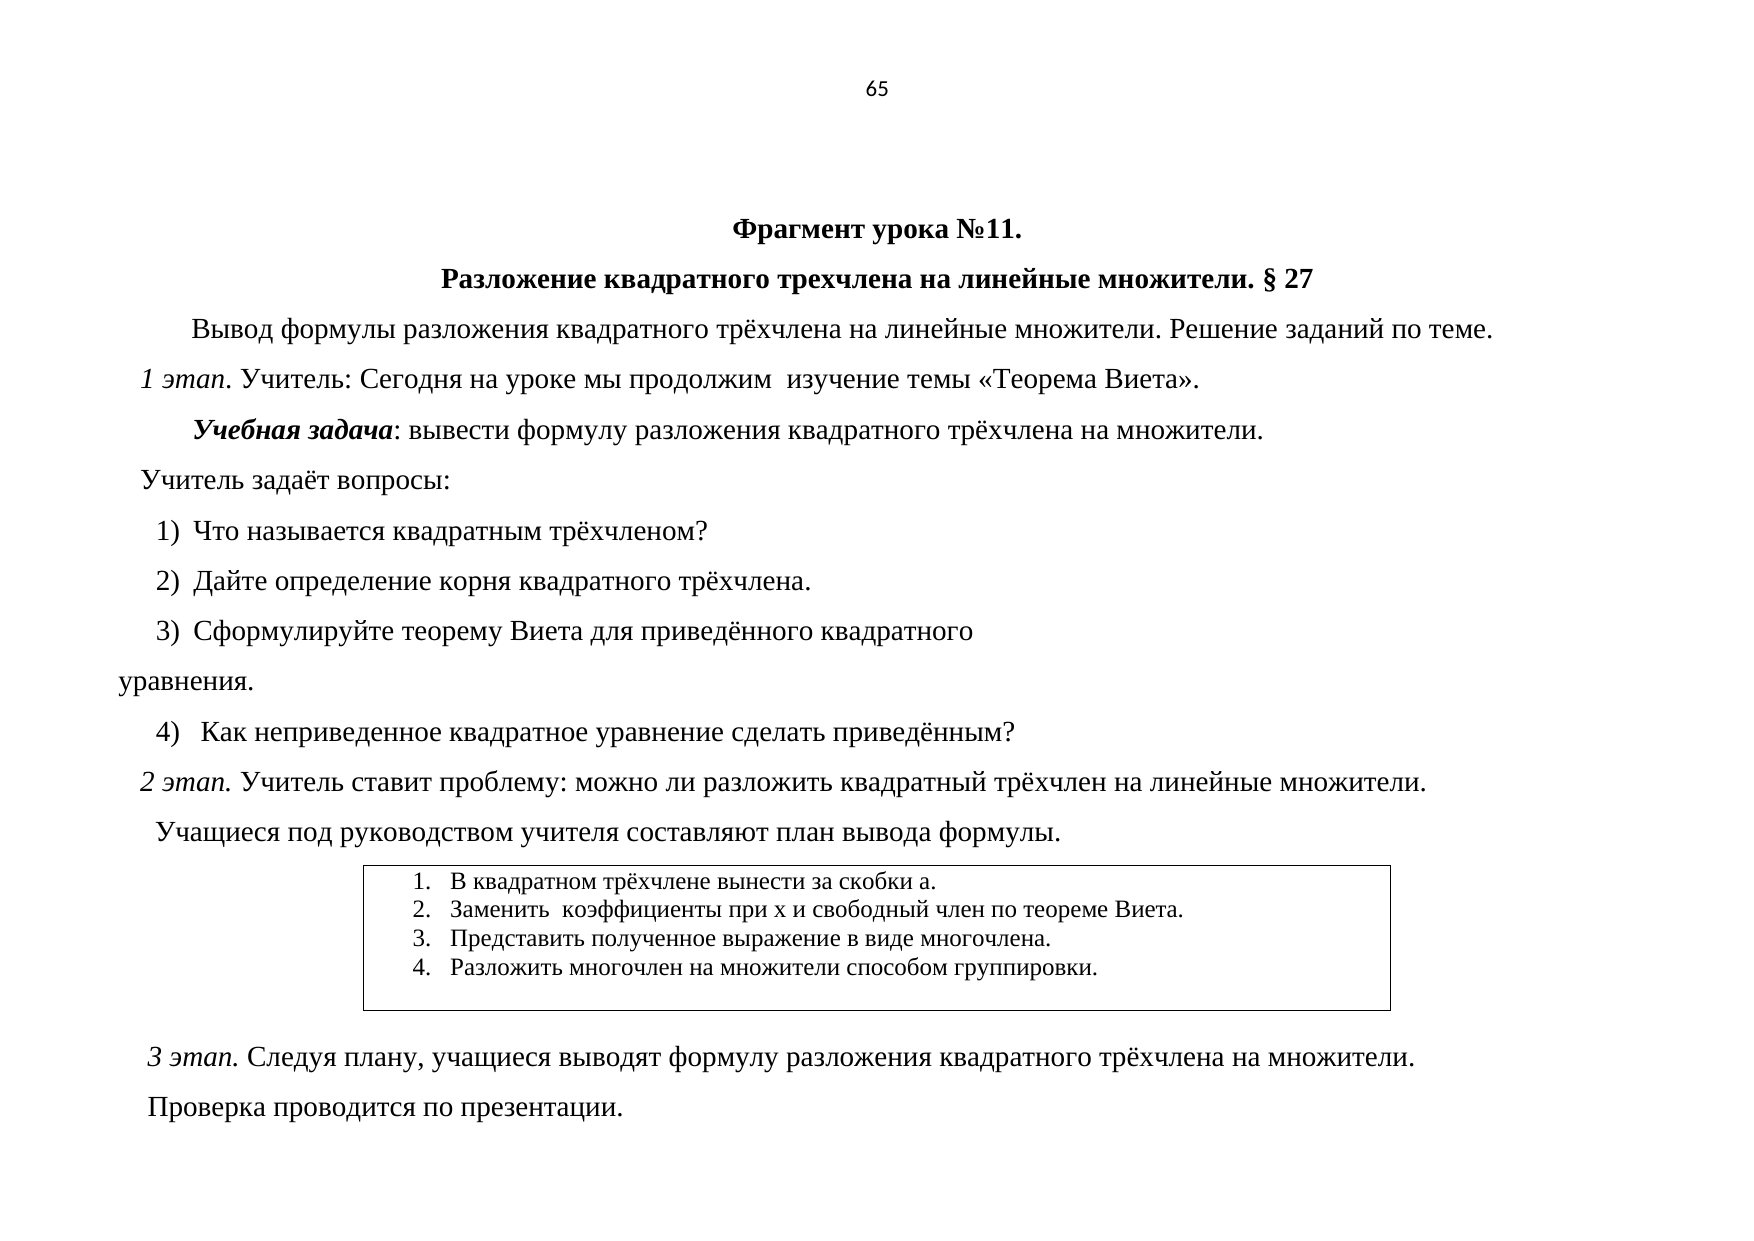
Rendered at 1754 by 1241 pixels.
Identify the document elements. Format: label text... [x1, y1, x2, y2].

text 1 этап. Учитель: Сегодня на уроке мы продолжим изучение темы «Теорема Виета». [118, 362, 1636, 395]
text уравнения. [118, 663, 1636, 697]
text Вывод формулы разложения квадратного трёхчлена на линейные множители. Решение заданий по теме. [118, 311, 1636, 345]
list Дайте определение корня квадратного трёхчлена. [156, 563, 1636, 596]
list Сформулируйте теорему Виета для приведённого квадратного [156, 613, 1636, 647]
table_header В квадратном трёхчлене вынести за скобки а. Заменить коэффициенты при х и свободный член по теореме Виета. Представить полученное выражение в виде многочлена. Разложить многочлен на множители способом группировки. [364, 866, 1390, 1009]
text Проверка проводится по презентации. [118, 1089, 1636, 1122]
text 3 этап. Следуя плану, учащиеся выводят формулу разложения квадратного трёхчлена на множители. [118, 1039, 1636, 1072]
text Фрагмент урока №11. [118, 211, 1636, 244]
text Разложение квадратного трехчлена на линейные множители. § 27 [118, 261, 1636, 294]
text Учащиеся под руководством учителя составляют план вывода формулы. [118, 814, 1636, 848]
text 2 этап. Учитель ставит проблему: можно ли разложить квадратный трёхчлен на линейные множители. [118, 764, 1636, 798]
text Учитель задаёт вопросы: [118, 462, 1636, 496]
list Как неприведенное квадратное уравнение сделать приведённым? [156, 714, 1636, 747]
list Что называется квадратным трёхчленом? [156, 513, 1636, 546]
text Учебная задача: вывести формулу разложения квадратного трёхчлена на множители. [118, 412, 1636, 446]
